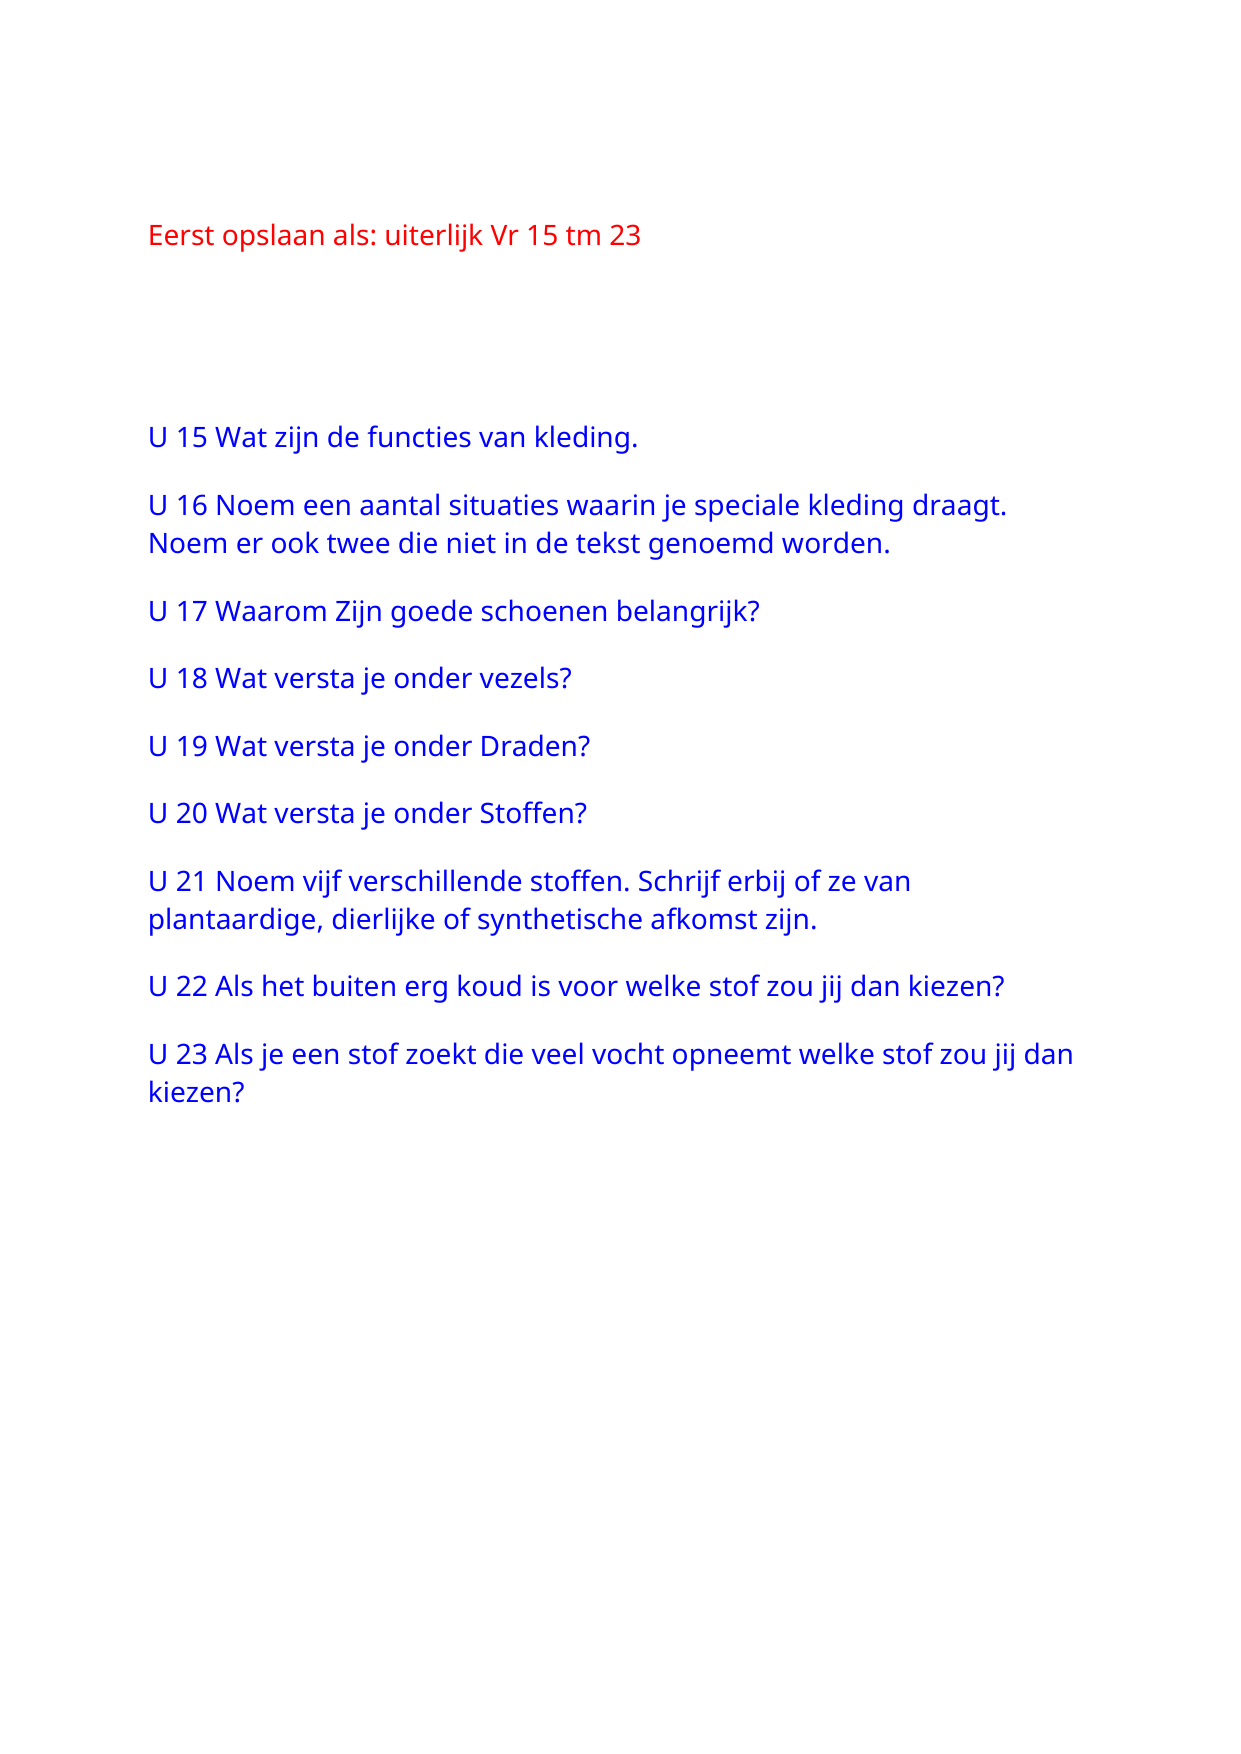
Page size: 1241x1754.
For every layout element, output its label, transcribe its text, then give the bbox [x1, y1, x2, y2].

text U 15 Wat zijn de functies van kleding. [148, 418, 1093, 456]
text U 22 Als het buiten erg koud is voor welke stof zou jij dan kiezen? [148, 967, 1093, 1005]
text U 17 Waarom Zijn goede schoenen belangrijk? [148, 591, 1093, 629]
text U 19 Wat versta je onder Draden? [148, 726, 1093, 764]
text U 16 Noem een aantal situaties waarin je speciale kleding draagt. Noem er ook twee die niet in de tekst genoemd worden. [148, 485, 1093, 562]
text U 21 Noem vijf verschillende stoffen. Schrijf erbij of ze van plantaardige, dierlijke of synthetische afkomst zijn. [148, 861, 1093, 938]
text U 18 Wat versta je onder vezels? [148, 658, 1093, 697]
text U 20 Wat versta je onder Stoffen? [148, 793, 1093, 832]
text U 23 Als je een stof zoekt die veel vocht opneemt welke stof zou jij dan kiezen? [148, 1034, 1093, 1111]
text Eerst opslaan als: uiterlijk Vr 15 tm 23 [148, 215, 1093, 253]
